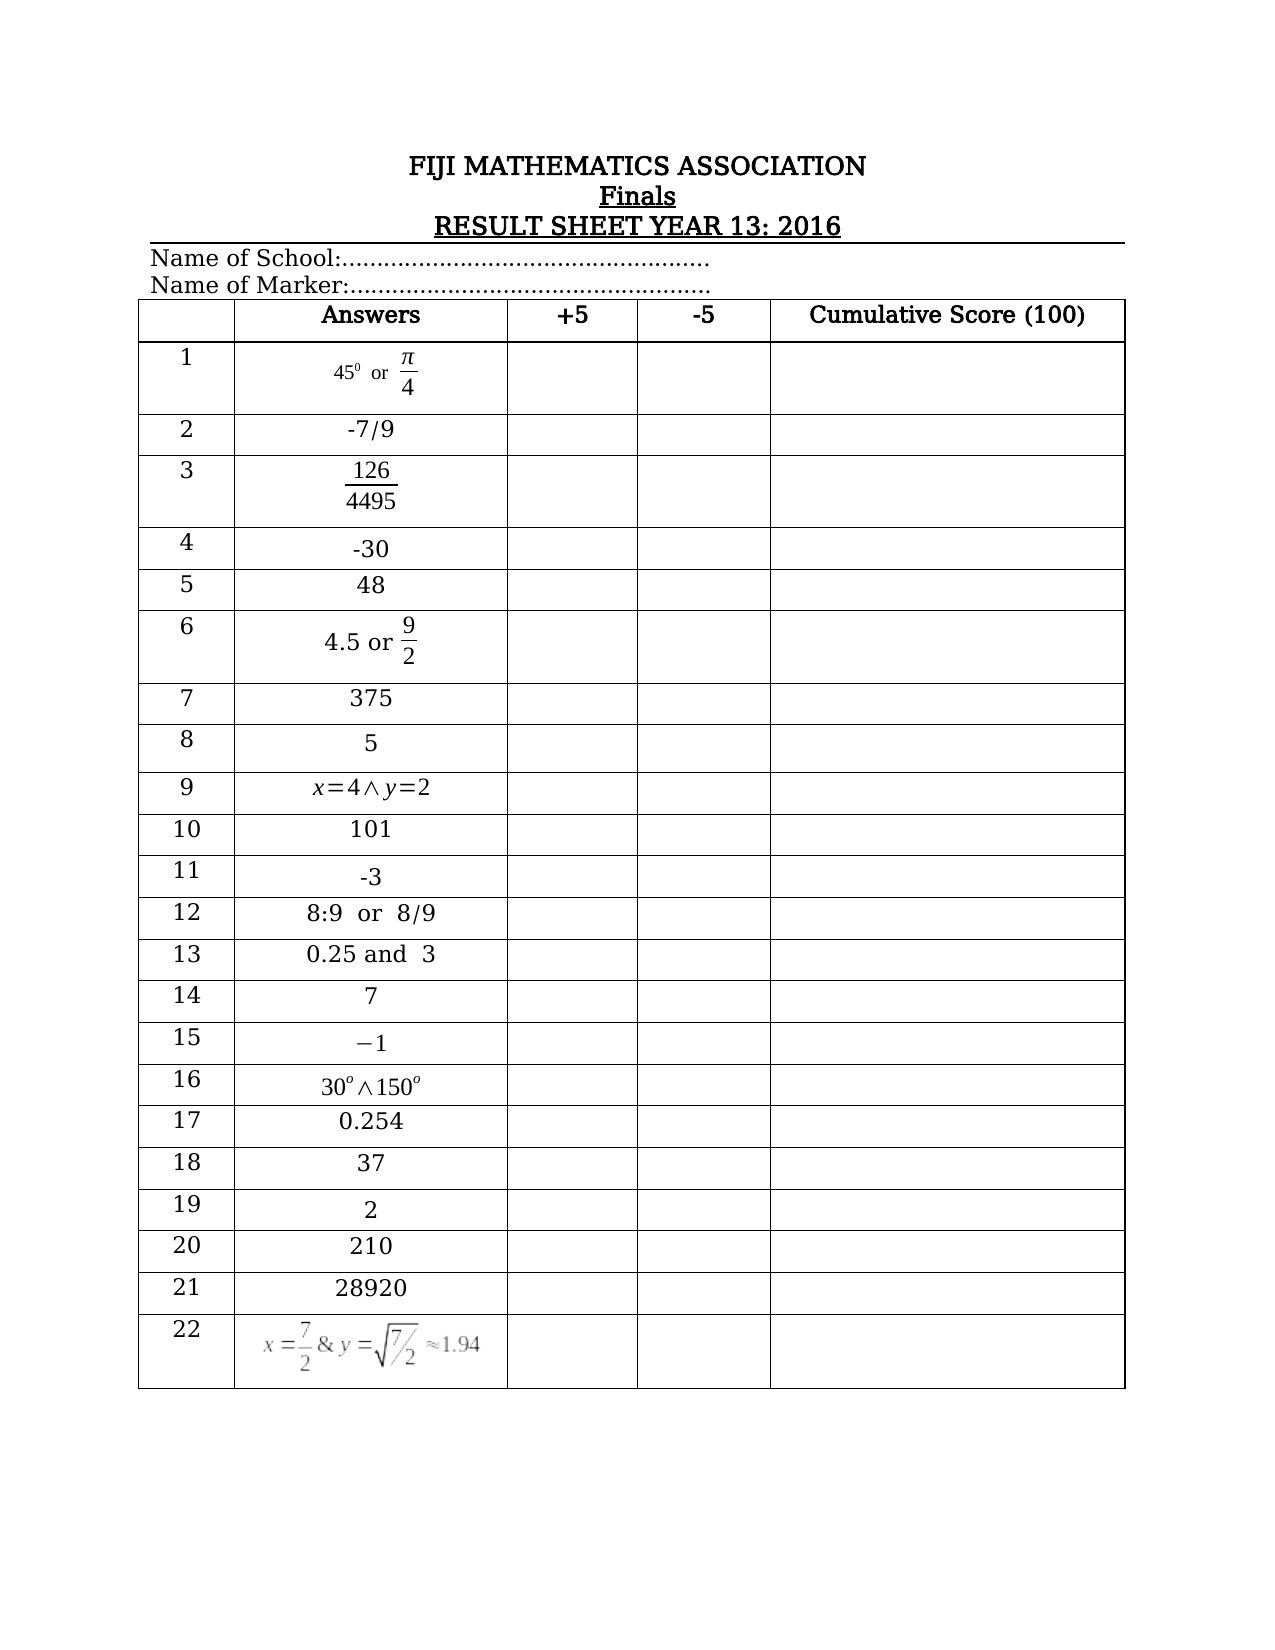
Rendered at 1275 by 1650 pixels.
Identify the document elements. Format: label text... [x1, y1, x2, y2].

table_cell [771, 1148, 1124, 1188]
table_header Cumulative Score (100) [771, 300, 1124, 341]
table_cell [638, 725, 770, 772]
table_cell [638, 684, 770, 724]
table_header [139, 300, 234, 341]
table_cell [508, 856, 637, 897]
table_cell [508, 773, 637, 813]
table_cell [508, 528, 637, 569]
table_cell [771, 1106, 1124, 1147]
text Name of Marker:……………………………………………. [150, 271, 1125, 299]
table_cell [508, 1148, 637, 1188]
table_cell [508, 1023, 637, 1063]
table_cell 450 or [235, 343, 507, 413]
table_cell 5 [235, 725, 507, 772]
table_cell 2 [139, 415, 234, 455]
table_cell 19 [139, 1190, 234, 1230]
table_cell -30 [235, 528, 507, 569]
table_header +5 [508, 300, 637, 341]
table_cell [771, 684, 1124, 724]
table_cell [638, 940, 770, 980]
table_cell 15 [139, 1023, 234, 1063]
table_cell [771, 415, 1124, 455]
table_cell 375 [235, 684, 507, 724]
table_cell 7 [139, 684, 234, 724]
table_cell [638, 815, 770, 855]
table_cell 1 [139, 343, 234, 413]
table_cell 37 [235, 1148, 507, 1188]
table_cell [235, 1315, 507, 1387]
table_cell [638, 1315, 770, 1387]
table_cell [235, 1023, 507, 1063]
table_cell [771, 940, 1124, 980]
table_cell [771, 343, 1124, 413]
table_cell 22 [139, 1315, 234, 1387]
table_cell [638, 1023, 770, 1063]
table_cell [638, 1190, 770, 1230]
table_cell [638, 1273, 770, 1313]
table_cell [508, 1190, 637, 1230]
table_cell [508, 456, 637, 527]
table_cell 5 [139, 570, 234, 610]
table_cell [638, 456, 770, 527]
table_header Answers [235, 300, 507, 341]
table_cell 20 [139, 1231, 234, 1272]
table_cell [235, 773, 507, 813]
table_cell 4.5 or [235, 611, 507, 682]
table_cell 0.254 [235, 1106, 507, 1147]
table_cell 17 [139, 1106, 234, 1147]
table_cell [771, 611, 1124, 682]
title FIJI MATHEMATICS ASSOCIATION [150, 150, 1125, 180]
table_cell 7 [235, 981, 507, 1022]
table_cell 48 [235, 570, 507, 610]
table_cell [508, 725, 637, 772]
table_cell [771, 773, 1124, 813]
table_cell -7/9 [235, 415, 507, 455]
table_cell [771, 1273, 1124, 1313]
table_cell [638, 570, 770, 610]
table_cell [508, 898, 637, 938]
table_cell [508, 1315, 637, 1387]
table_cell 9 [139, 773, 234, 813]
table_cell 16 [139, 1065, 234, 1105]
table_cell [771, 815, 1124, 855]
table_cell [508, 570, 637, 610]
table_cell [771, 1315, 1124, 1387]
table_cell [638, 343, 770, 413]
table_cell [638, 415, 770, 455]
table_cell [638, 1148, 770, 1188]
table_cell [638, 1065, 770, 1105]
table_cell [638, 1106, 770, 1147]
table_cell 28920 [235, 1273, 507, 1313]
table_cell [508, 611, 637, 682]
table_cell [771, 1065, 1124, 1105]
table_cell 0.25 and 3 [235, 940, 507, 980]
table_cell 210 [235, 1231, 507, 1272]
table_cell 4 [139, 528, 234, 569]
table_cell 14 [139, 981, 234, 1022]
table_cell [638, 898, 770, 938]
table_header -5 [638, 300, 770, 341]
table_cell 8:9 or 8/9 [235, 898, 507, 938]
table_cell -3 [235, 856, 507, 897]
table_cell 8 [139, 725, 234, 772]
table_cell 2 [235, 1190, 507, 1230]
table_cell [508, 981, 637, 1022]
table_cell 11 [139, 856, 234, 897]
table_cell [771, 1231, 1124, 1272]
table_cell [638, 611, 770, 682]
table_cell [235, 1065, 507, 1105]
table_cell [638, 773, 770, 813]
table_cell [771, 1190, 1124, 1230]
text Finals [150, 180, 1125, 210]
table_cell 18 [139, 1148, 234, 1188]
table_cell [771, 1023, 1124, 1063]
table_cell [508, 815, 637, 855]
table_cell [508, 415, 637, 455]
table_cell [771, 898, 1124, 938]
table_cell [235, 456, 507, 527]
table_cell [508, 1106, 637, 1147]
table_cell [508, 1231, 637, 1272]
table_cell [638, 528, 770, 569]
text Name of School:…………………………………………….. [150, 244, 1125, 271]
table_cell 6 [139, 611, 234, 682]
table_cell [508, 343, 637, 413]
table_cell 10 [139, 815, 234, 855]
table_cell [508, 1065, 637, 1105]
table_cell [771, 570, 1124, 610]
table_cell 13 [139, 940, 234, 980]
table_cell [508, 684, 637, 724]
table_cell 21 [139, 1273, 234, 1313]
table_cell [771, 725, 1124, 772]
table_cell [771, 528, 1124, 569]
table_cell [508, 1273, 637, 1313]
table_cell 3 [139, 456, 234, 527]
table_cell [771, 981, 1124, 1022]
subtitle RESULT SHEET YEAR 13: 2016 [150, 210, 1125, 242]
table_cell 101 [235, 815, 507, 855]
table_cell [638, 1231, 770, 1272]
table_cell [638, 981, 770, 1022]
table_cell [508, 940, 637, 980]
table_cell [771, 856, 1124, 897]
table_cell [638, 856, 770, 897]
table_cell 12 [139, 898, 234, 938]
table_cell [771, 456, 1124, 527]
